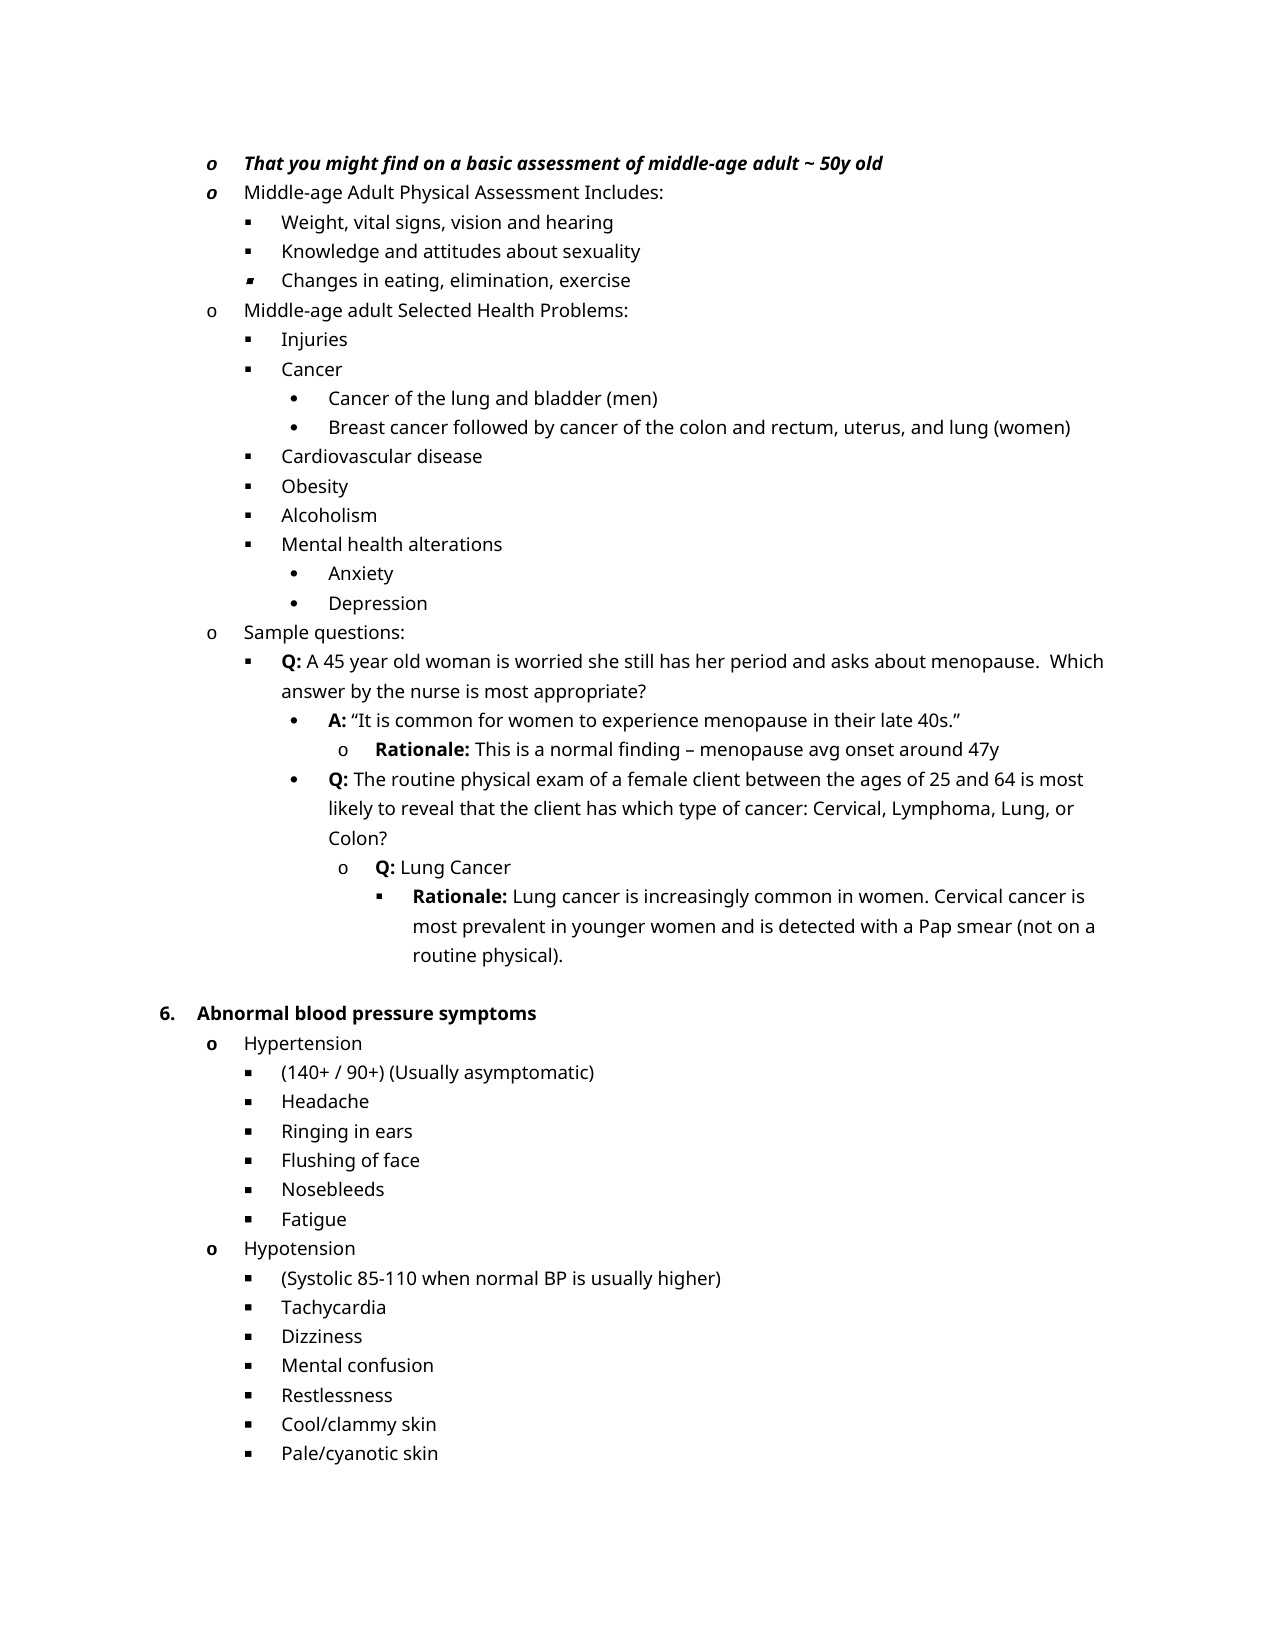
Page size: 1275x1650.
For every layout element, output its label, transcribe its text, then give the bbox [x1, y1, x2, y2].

list Hypertension [206, 1030, 1125, 1056]
list (140+ / 90+) (Usually asymptomatic) [244, 1059, 1125, 1085]
list Q: A 45 year old woman is worried she still has her period and asks about menopause. Which answer by the nurse is most appropriate? [244, 649, 1125, 704]
list Mental health alterations [244, 531, 1125, 557]
list Middle-age Adult Physical Assessment Includes: [206, 179, 1125, 205]
list Changes in eating, elimination, exercise [244, 268, 1125, 293]
list Cardiovascular disease [244, 444, 1125, 469]
list Rationale: Lung cancer is increasingly common in women. Cervical cancer is most prevalent in younger women and is detected with a Pap smear (not on a routine physical). [375, 884, 1125, 968]
list Obesity [244, 473, 1125, 498]
list Breast cancer followed by cancer of the colon and rectum, uterus, and lung (women) [291, 414, 1125, 440]
list Alcoholism [244, 502, 1125, 528]
list Sample questions: [206, 619, 1125, 645]
list (Systolic 85-110 when normal BP is usually higher) [244, 1265, 1125, 1290]
list Pale/cyanotic skin [244, 1440, 1125, 1466]
list Q: The routine physical exam of a female client between the ages of 25 and 64 is most likely to reveal that the client has which type of cancer: Cervical, Lymphoma, Lung, or Colon? [291, 766, 1125, 850]
list Middle-age adult Selected Health Problems: [206, 297, 1125, 323]
list Tachycardia [244, 1294, 1125, 1319]
list A: “It is common for women to experience menopause in their late 40s.” [291, 707, 1125, 733]
list Hypotension [206, 1235, 1125, 1261]
list Flushing of face [244, 1147, 1125, 1173]
list Anxiety [291, 561, 1125, 586]
list Mental confusion [244, 1353, 1125, 1378]
list Cancer of the lung and bladder (men) [291, 385, 1125, 411]
list Restlessness [244, 1382, 1125, 1407]
list Rationale: This is a normal finding – menopause avg onset around 47y [337, 737, 1125, 762]
list Depression [291, 590, 1125, 616]
list Cancer [244, 356, 1125, 381]
list Abnormal blood pressure symptoms [159, 1001, 1125, 1026]
list Ringing in ears [244, 1118, 1125, 1144]
list That you might find on a basic assessment of middle-age adult ~ 50y old [206, 150, 1125, 176]
list Weight, vital signs, vision and hearing [244, 209, 1125, 235]
list Nosebleeds [244, 1177, 1125, 1202]
list Injuries [244, 327, 1125, 352]
list Q: Lung Cancer [337, 854, 1125, 880]
list Cool/clammy skin [244, 1411, 1125, 1437]
list Fatigue [244, 1206, 1125, 1231]
list Dizziness [244, 1323, 1125, 1349]
list Headache [244, 1089, 1125, 1114]
list Knowledge and attitudes about sexuality [244, 238, 1125, 264]
